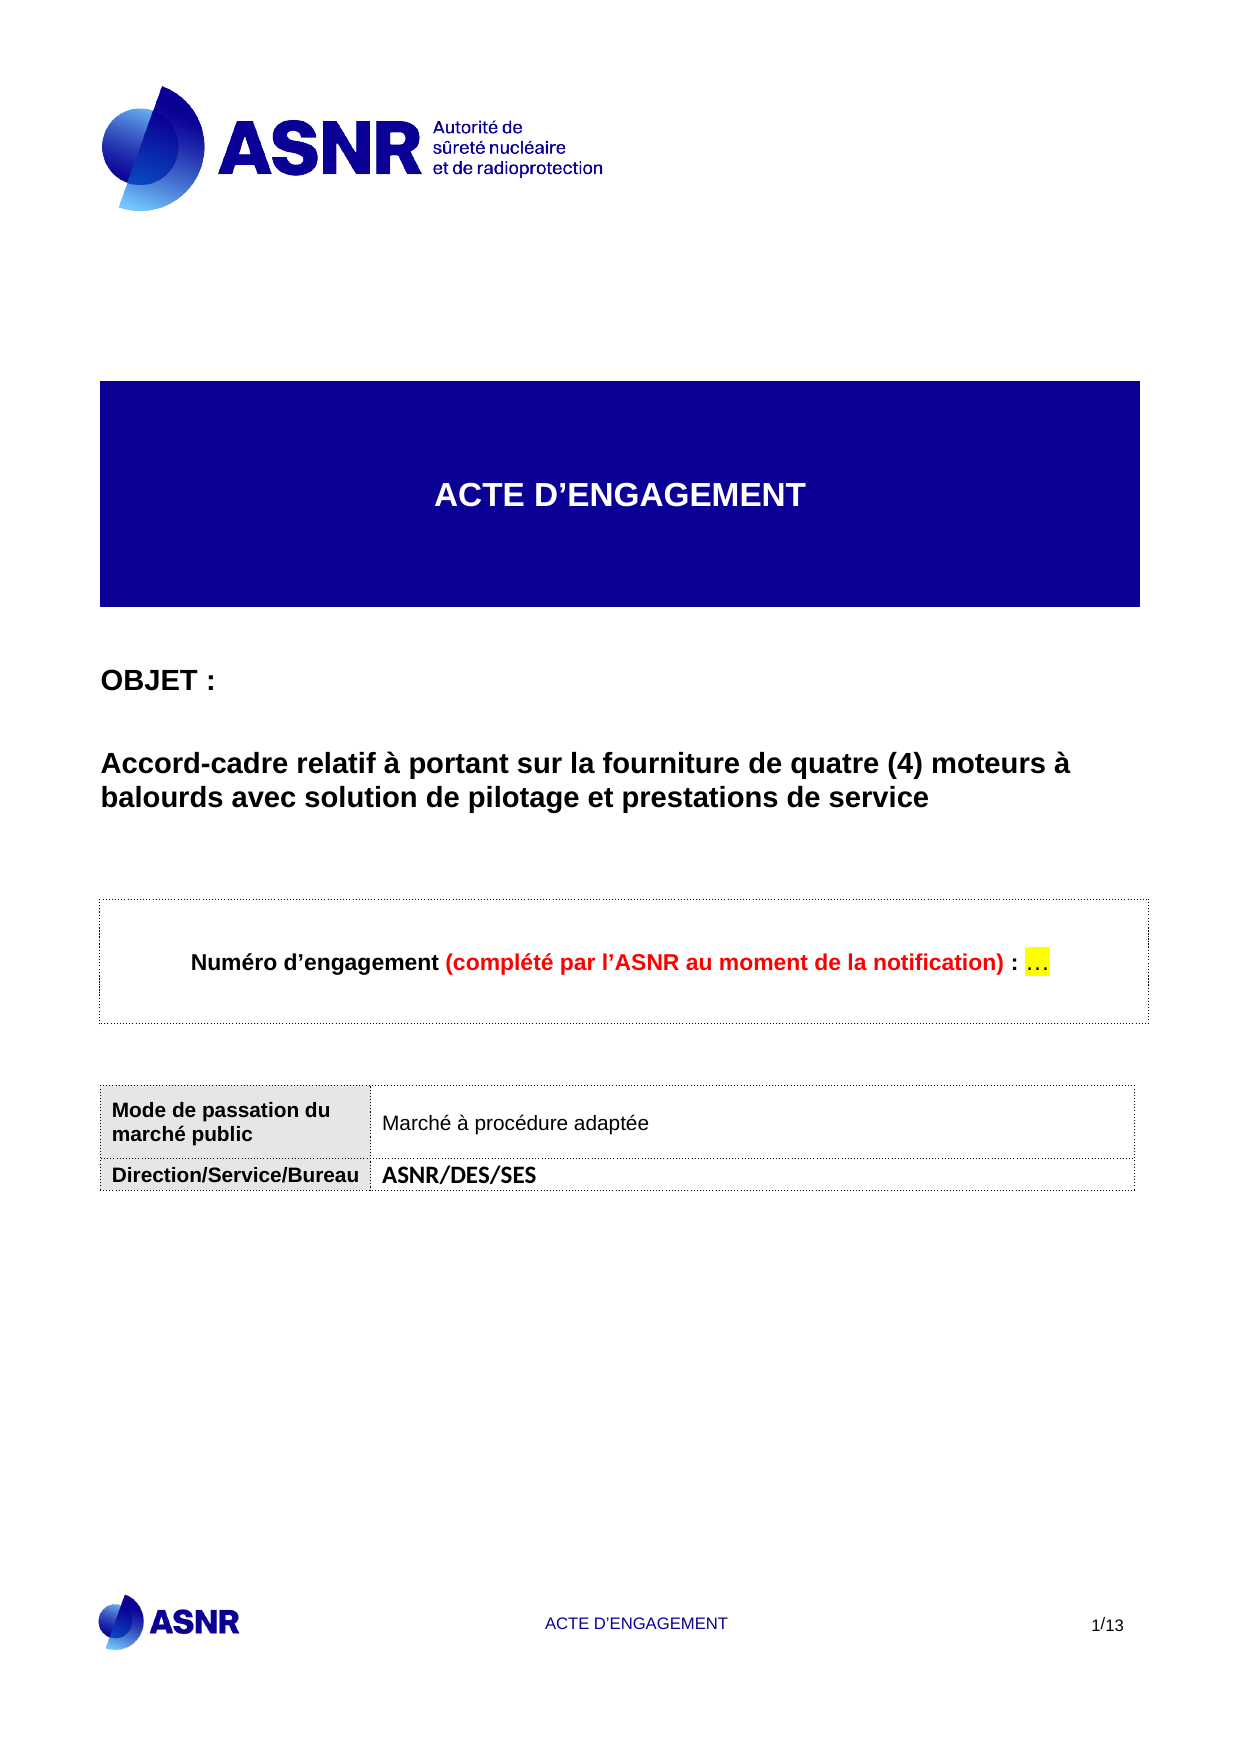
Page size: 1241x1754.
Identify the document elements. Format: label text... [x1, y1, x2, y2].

picture [96, 1592, 243, 1651]
table_header Mode de passation du marché public [100, 1085, 371, 1158]
table_cell ASNR/DES/SES [371, 1158, 1134, 1190]
table_header Marché à procédure adaptée [371, 1085, 1134, 1158]
text Accord-cadre relatif à portant sur la fourniture de quatre (4) moteurs à balourds avec solution de pilotage et prestations de service [100, 747, 1140, 814]
text ACTE d’engagement [100, 475, 1140, 513]
picture [49, 33, 655, 264]
table_cell Direction/Service/Bureau [100, 1158, 371, 1190]
text OBJET : [100, 663, 1140, 697]
text Numéro d’engagement (complété par l’ASNR au moment de la notification) : … [99, 944, 1149, 976]
